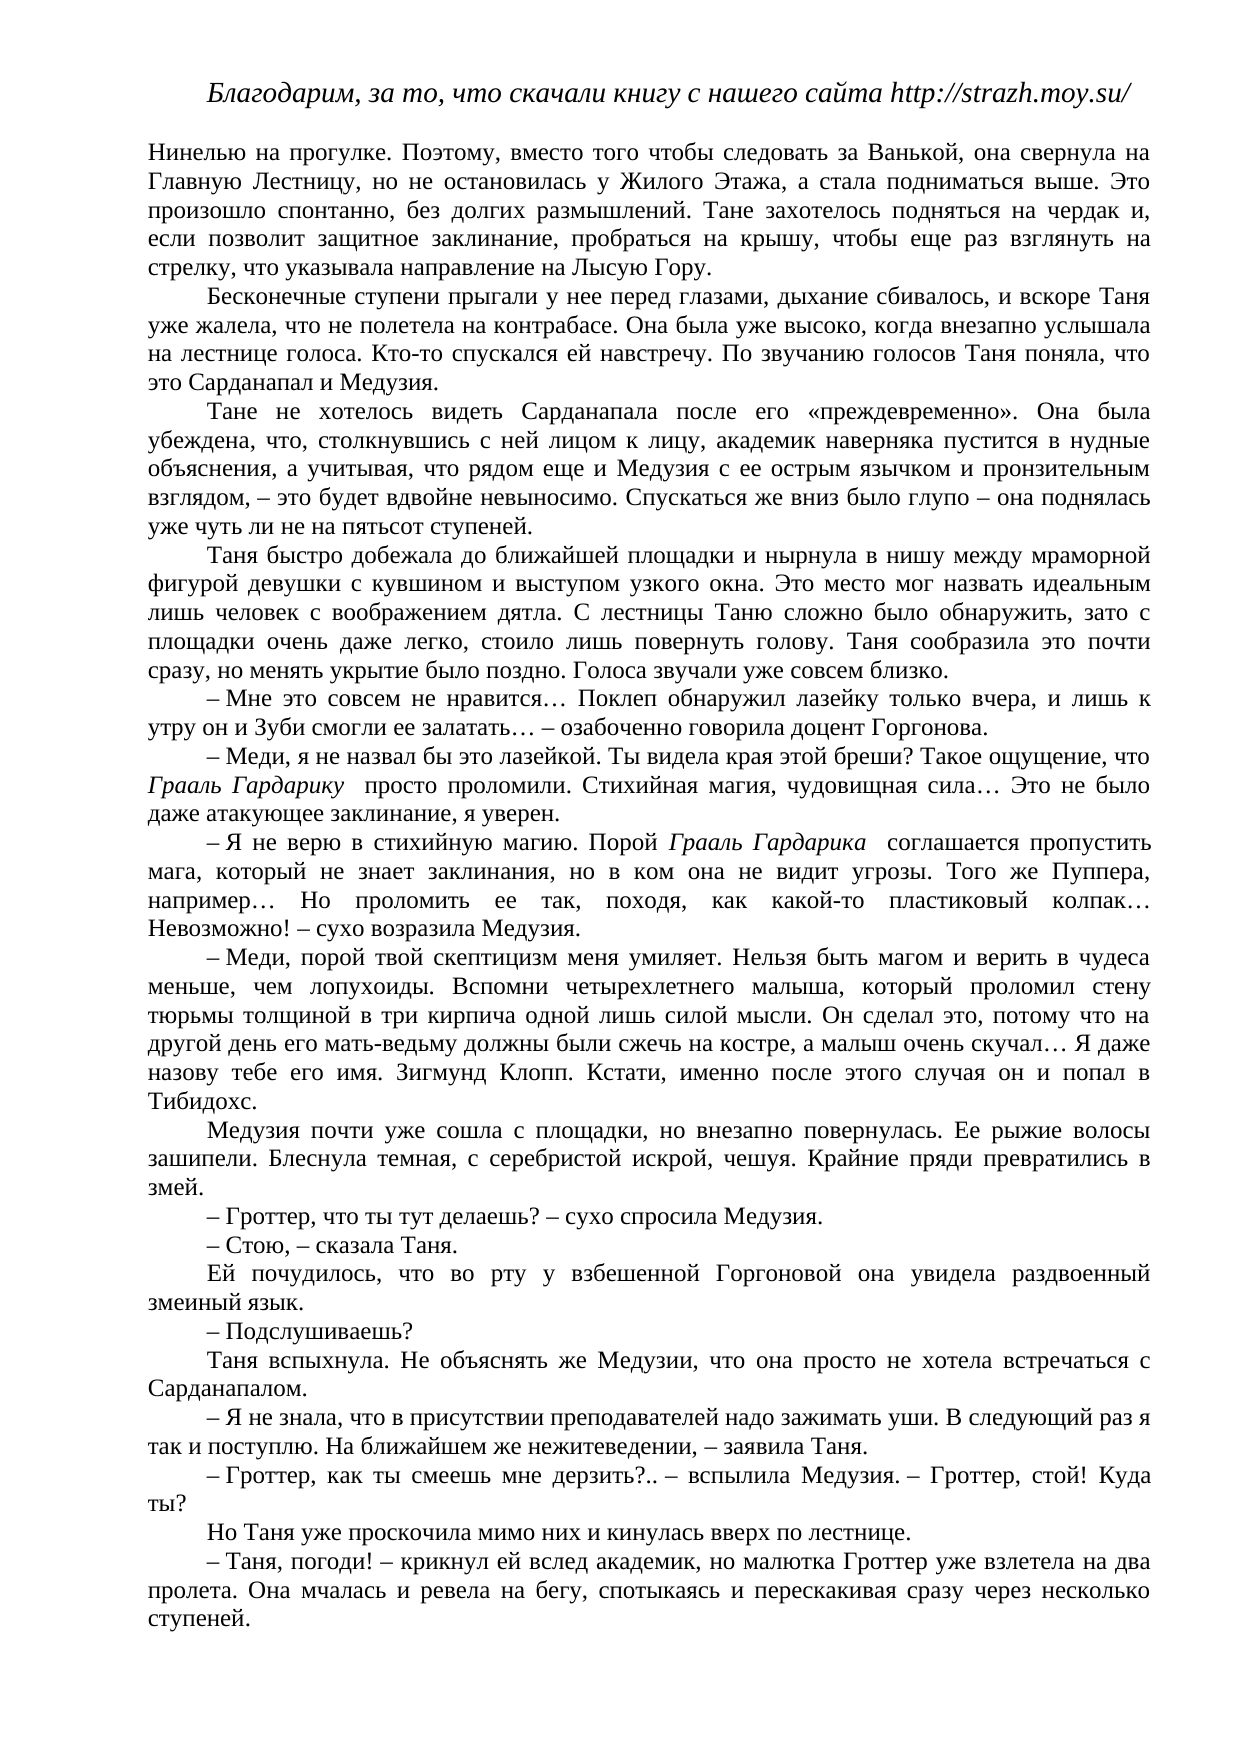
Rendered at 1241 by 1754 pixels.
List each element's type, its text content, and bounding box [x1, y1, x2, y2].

text Ей почудилось, что во рту у взбешенной Горгоновой она увидела раздвоенный змеиный язык. [148, 1258, 1152, 1316]
text – Мне это совсем не нравится… Поклеп обнаружил лазейку только вчера, и лишь к утру он и Зуби смогли ее залатать… – озабоченно говорила доцент Горгонова. [148, 683, 1152, 741]
text – Меди, порой твой скептицизм меня умиляет. Нельзя быть магом и верить в чудеса меньше, чем лопухоиды. Вспомни четырехлетнего малыша, который проломил стену тюрьмы толщиной в три кирпича одной лишь силой мысли. Он сделал это, потому что на другой день его мать-ведьму должны были сжечь на костре, а малыш очень скучал… Я даже назову тебе его имя. Зигмунд Клопп. Кстати, именно после этого случая он и попал в Тибидохс. [148, 942, 1152, 1115]
text – Я не знала, что в присутствии преподавателей надо зажимать уши. В следующий раз я так и поступлю. На ближайшем же нежитеведении, – заявила Таня. [148, 1402, 1152, 1460]
text – Я не верю в стихийную магию. Порой Грааль Гардарика соглашается пропустить мага, который не знает заклинания, но в ком она не видит угрозы. Того же Пуппера, например… Но проломить ее так, походя, как какой-то пластиковый колпак… Невозможно! – сухо возразила Медузия. [148, 827, 1152, 942]
text Тане не хотелось видеть Сарданапала после его «преждевременно». Она была убеждена, что, столкнувшись с ней лицом к лицу, академик наверняка пустится в нудные объяснения, а учитывая, что рядом еще и Медузия с ее острым язычком и пронзительным взглядом, – это будет вдвойне невыносимо. Спускаться же вниз было глупо – она поднялась уже чуть ли не на пятьсот ступеней. [148, 396, 1152, 540]
text – Стою, – сказала Таня. [148, 1230, 1152, 1258]
text – Гроттер, что ты тут делаешь? – сухо спросила Медузия. [148, 1201, 1152, 1230]
text – Таня, погоди! – крикнул ей вслед академик, но малютка Гроттер уже взлетела на два пролета. Она мчалась и ревела на бегу, спотыкаясь и перескакивая сразу через несколько ступеней. [148, 1546, 1152, 1632]
text – Подслушиваешь? [148, 1316, 1152, 1345]
text Медузия почти уже сошла с площадки, но внезапно повернулась. Ее рыжие волосы зашипели. Блеснула темная, с серебристой искрой, чешуя. Крайние пряди превратились в змей. [148, 1115, 1152, 1201]
text – Меди, я не назвал бы это лазейкой. Ты видела края этой бреши? Такое ощущение, что Грааль Гардарику просто проломили. Стихийная магия, чудовищная сила… Это не было даже атакующее заклинание, я уверен. [148, 741, 1152, 827]
text Но Таня уже проскочила мимо них и кинулась вверх по лестнице. [148, 1517, 1152, 1546]
text Таня вспыхнула. Не объяснять же Медузии, что она просто не хотела встречаться с Сарданапалом. [148, 1345, 1152, 1402]
text Таня быстро добежала до ближайшей площадки и нырнула в нишу между мраморной фигурой девушки с кувшином и выступом узкого окна. Это место мог назвать идеальным лишь человек с воображением дятла. С лестницы Таню сложно было обнаружить, зато с площадки очень даже легко, стоило лишь повернуть голову. Таня сообразила это почти сразу, но менять укрытие было поздно. Голоса звучали уже совсем близко. [148, 540, 1152, 683]
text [148, 137, 1152, 281]
text – Гроттер, как ты смеешь мне дерзить?.. – вспылила Медузия. – Гроттер, стой! Куда ты? [148, 1460, 1152, 1517]
text Бесконечные ступени прыгали у нее перед глазами, дыхание сбивалось, и вскоре Таня уже жалела, что не полетела на контрабасе. Она была уже высоко, когда внезапно услышала на лестнице голоса. Кто-то спускался ей навстречу. По звучанию голосов Таня поняла, что это Сарданапал и Медузия. [148, 281, 1152, 396]
